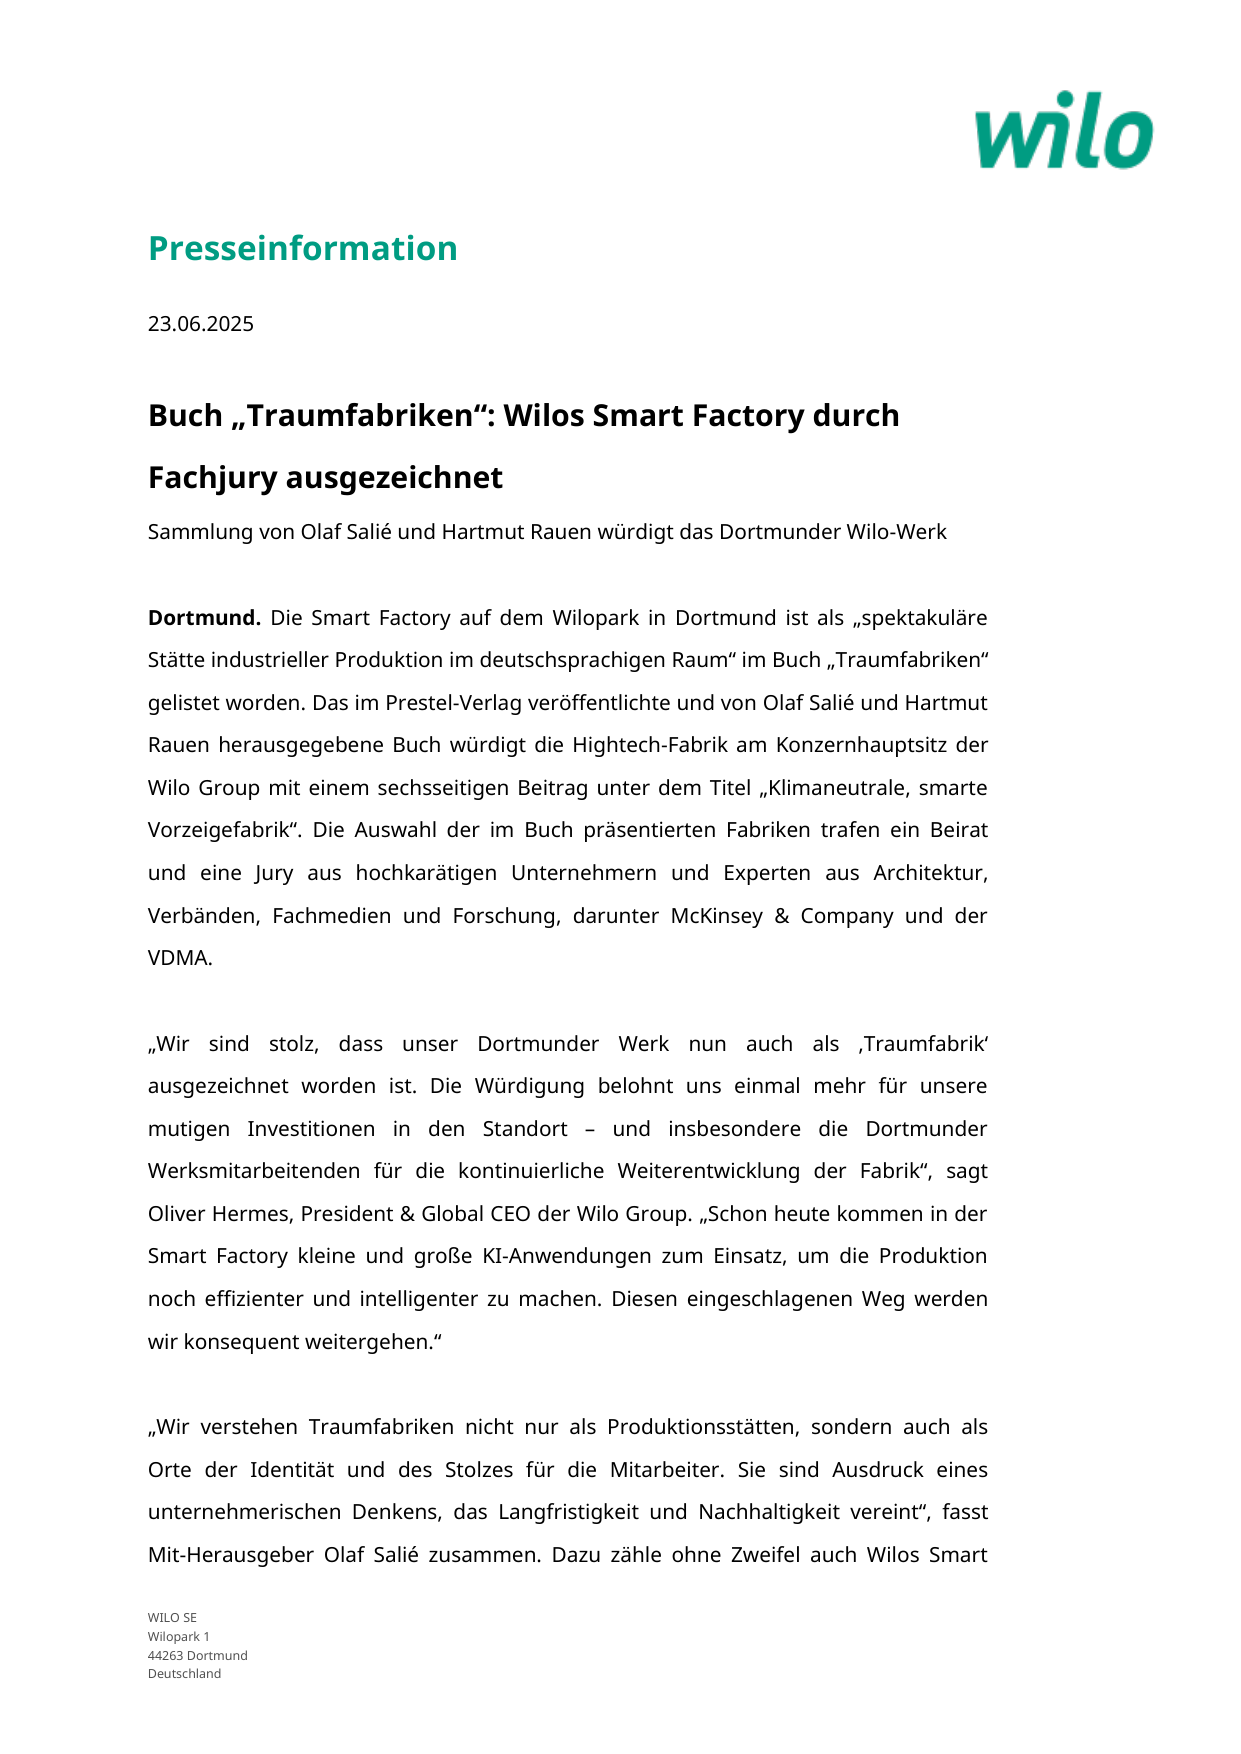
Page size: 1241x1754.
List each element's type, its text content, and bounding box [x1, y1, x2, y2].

text Buch „Traumfabriken“: Wilos Smart Factory durch Fachjury ausgezeichnet [148, 394, 989, 497]
text 23.06.2025 [148, 309, 989, 337]
text Sammlung von Olaf Salié und Hartmut Rauen würdigt das Dortmunder Wilo-Werk [148, 517, 989, 546]
text Dortmund. Die Smart Factory auf dem Wilopark in Dortmund ist als „spektakuläre Stätte industrieller Produktion im deutschsprachigen Raum“ im Buch „Traumfabriken“ gelistet worden. Das im Prestel-Verlag veröffentlichte und von Olaf Salié und Hartmut Rauen herausgegebene Buch würdigt die Hightech-Fabrik am Konzernhauptsitz der Wilo Group mit einem sechsseitigen Beitrag unter dem Titel „Klimaneutrale, smarte Vorzeigefabrik“. Die Auswahl der im Buch präsentierten Fabriken trafen ein Beirat und eine Jury aus hochkarätigen Unternehmern und Experten aus Architektur, Verbänden, Fachmedien und Forschung, darunter McKinsey & Company und der VDMA. [148, 603, 989, 972]
text „Wir sind stolz, dass unser Dortmunder Werk nun auch als ‚Traumfabrik‘ ausgezeichnet worden ist. Die Würdigung belohnt uns einmal mehr für unsere mutigen Investitionen in den Standort – und insbesondere die Dortmunder Werksmitarbeitenden für die kontinuierliche Weiterentwicklung der Fabrik“, sagt Oliver Hermes, President & Global CEO der Wilo Group. „Schon heute kommen in der Smart Factory kleine und große KI-Anwendungen zum Einsatz, um die Produktion noch effizienter und intelligenter zu machen. Diesen eingeschlagenen Weg werden wir konsequent weitergehen.“ [148, 1029, 989, 1355]
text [148, 1412, 989, 1568]
